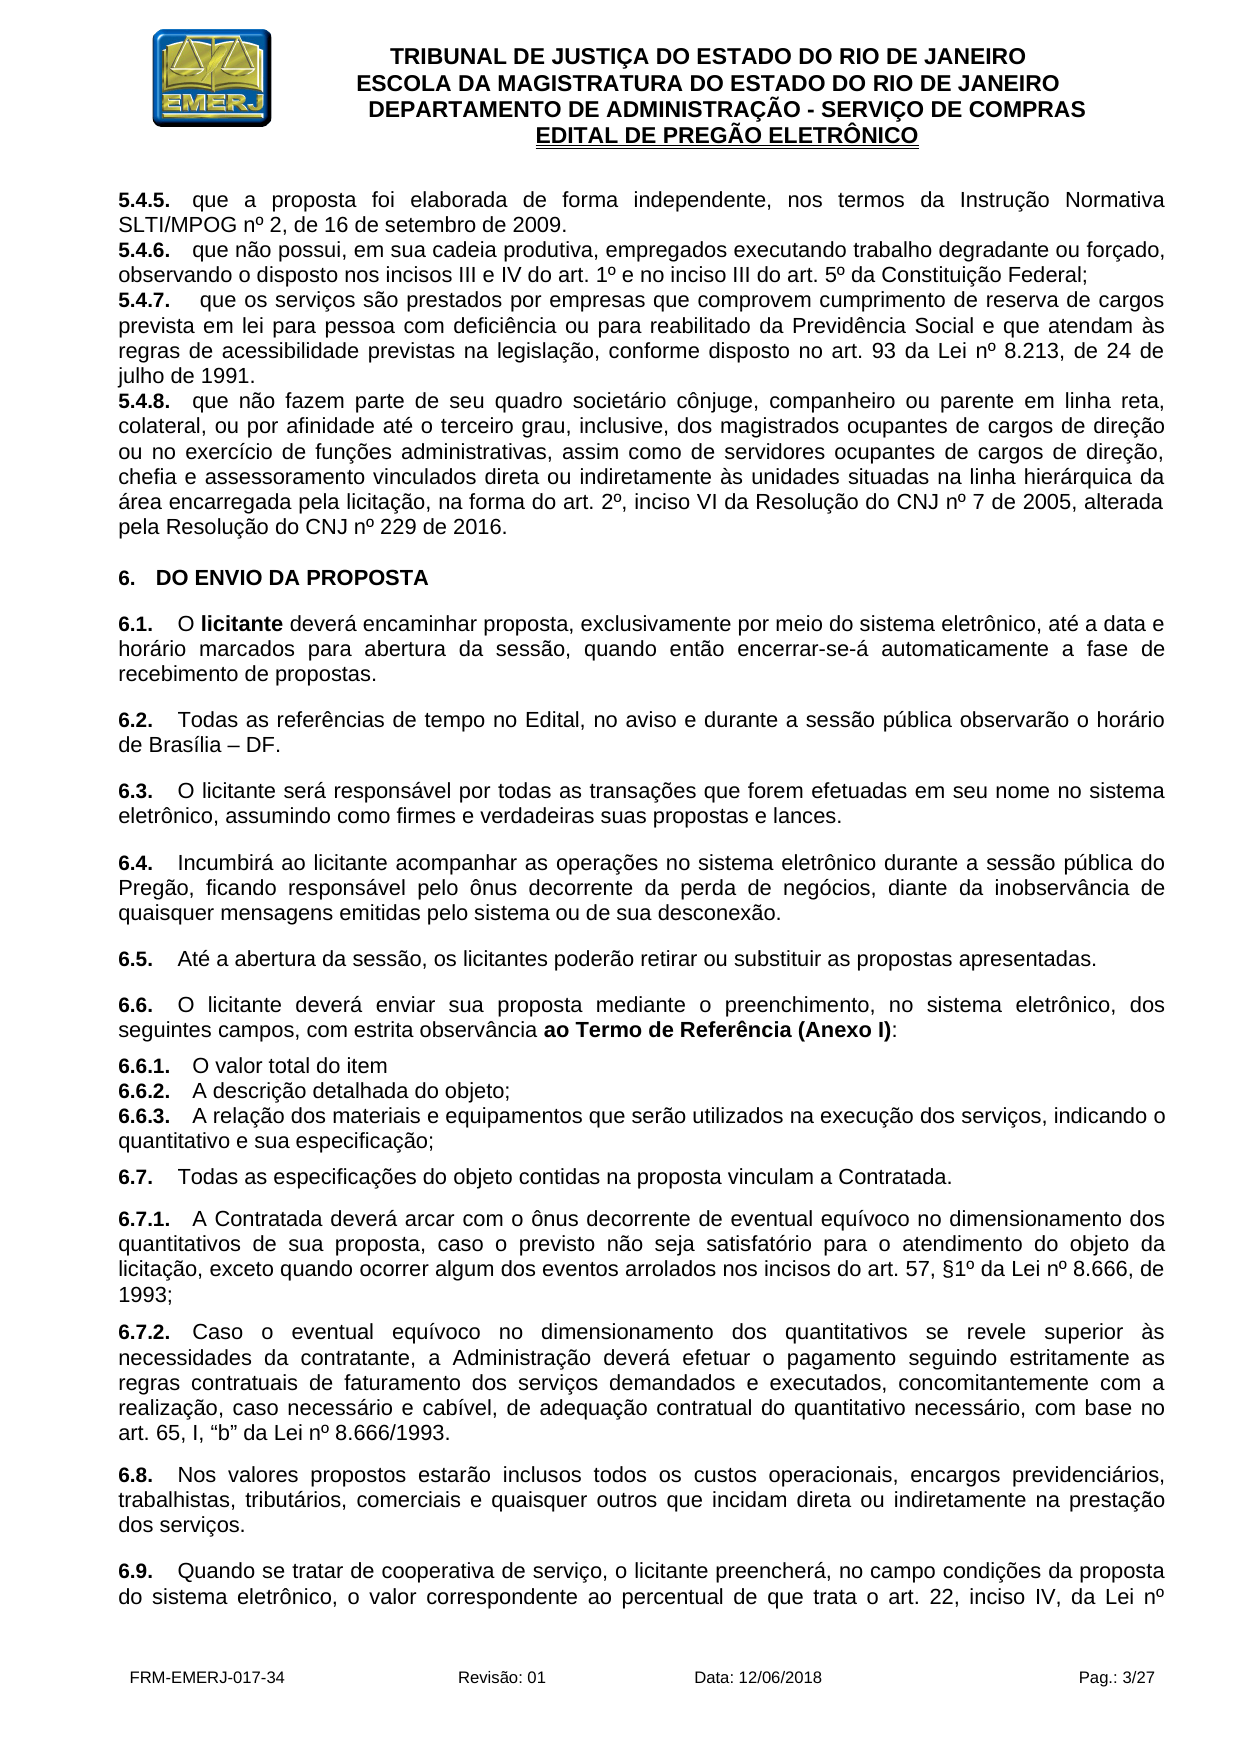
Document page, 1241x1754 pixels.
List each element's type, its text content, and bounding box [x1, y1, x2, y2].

list Incumbirá ao licitante acompanhar as operações no sistema eletrônico durante a sessão pública do Pregão, ficando responsável pelo ônus decorrente da perda de negócios, diante da inobservância de quaisquer mensagens emitidas pelo sistema ou de sua desconexão. [118, 849, 1166, 925]
list que não fazem parte de seu quadro societário cônjuge, companheiro ou parente em linha reta, colateral, ou por afinidade até o terceiro grau, inclusive, dos magistrados ocupantes de cargos de direção ou no exercício de funções administrativas, assim como de servidores ocupantes de cargos de direção, chefia e assessoramento vinculados direta ou indiretamente às unidades situadas na linha hierárquica da área encarregada pela licitação, na forma do art. 2º, inciso VI da Resolução do CNJ nº 7 de 2005, alterada pela Resolução do CNJ nº 229 de 2016. [118, 388, 1166, 539]
list O licitante deverá enviar sua proposta mediante o preenchimento, no sistema eletrônico, dos seguintes campos, com estrita observância ao Termo de Referência (Anexo I): [118, 992, 1166, 1042]
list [118, 1558, 1166, 1609]
list que não possui, em sua cadeia produtiva, empregados executando trabalho degradante ou forçado, observando o disposto nos incisos III e IV do art. 1º e no inciso III do art. 5º da Constituição Federal; [118, 237, 1166, 287]
list que os serviços são prestados por empresas que comprovem cumprimento de reserva de cargos prevista em lei para pessoa com deficiência ou para reabilitado da Previdência Social e que atendam às regras de acessibilidade previstas na legislação, conforme disposto no art. 93 da Lei nº 8.213, de 24 de julho de 1991. [118, 287, 1166, 388]
list Até a abertura da sessão, os licitantes poderão retirar ou substituir as propostas apresentadas. [118, 946, 1166, 971]
list A Contratada deverá arcar com o ônus decorrente de eventual equívoco no dimensionamento dos quantitativos de sua proposta, caso o previsto não seja satisfatório para o atendimento do objeto da licitação, exceto quando ocorrer algum dos eventos arrolados nos incisos do art. 57, §1º da Lei nº 8.666, de 1993; [118, 1206, 1166, 1307]
list Caso o eventual equívoco no dimensionamento dos quantitativos se revele superior às necessidades da contratante, a Administração deverá efetuar o pagamento seguindo estritamente as regras contratuais de faturamento dos serviços demandados e executados, concomitantemente com a realização, caso necessário e cabível, de adequação contratual do quantitativo necessário, com base no art. 65, I, “b” da Lei nº 8.666/1993. [118, 1319, 1166, 1445]
list que a proposta foi elaborada de forma independente, nos termos da Instrução Normativa SLTI/MPOG nº 2, de 16 de setembro de 2009. [118, 186, 1166, 237]
list Nos valores propostos estarão inclusos todos os custos operacionais, encargos previdenciários, trabalhistas, tributários, comerciais e quaisquer outros que incidam direta ou indiretamente na prestação dos serviços. [118, 1462, 1166, 1537]
list DO ENVIO DA PROPOSTA [118, 564, 1166, 589]
list A relação dos materiais e equipamentos que serão utilizados na execução dos serviços, indicando o quantitativo e sua especificação; [118, 1103, 1166, 1153]
list Todas as especificações do objeto contidas na proposta vinculam a Contratada. [118, 1164, 1166, 1189]
list O valor total do item [118, 1053, 1166, 1078]
list A descrição detalhada do objeto; [118, 1078, 1166, 1103]
list O licitante será responsável por todas as transações que forem efetuadas em seu nome no sistema eletrônico, assumindo como firmes e verdadeiras suas propostas e lances. [118, 778, 1166, 828]
list O licitante deverá encaminhar proposta, exclusivamente por meio do sistema eletrônico, até a data e horário marcados para abertura da sessão, quando então encerrar-se-á automaticamente a fase de recebimento de propostas. [118, 610, 1166, 686]
list Todas as referências de tempo no Edital, no aviso e durante a sessão pública observarão o horário de Brasília – DF. [118, 707, 1166, 757]
